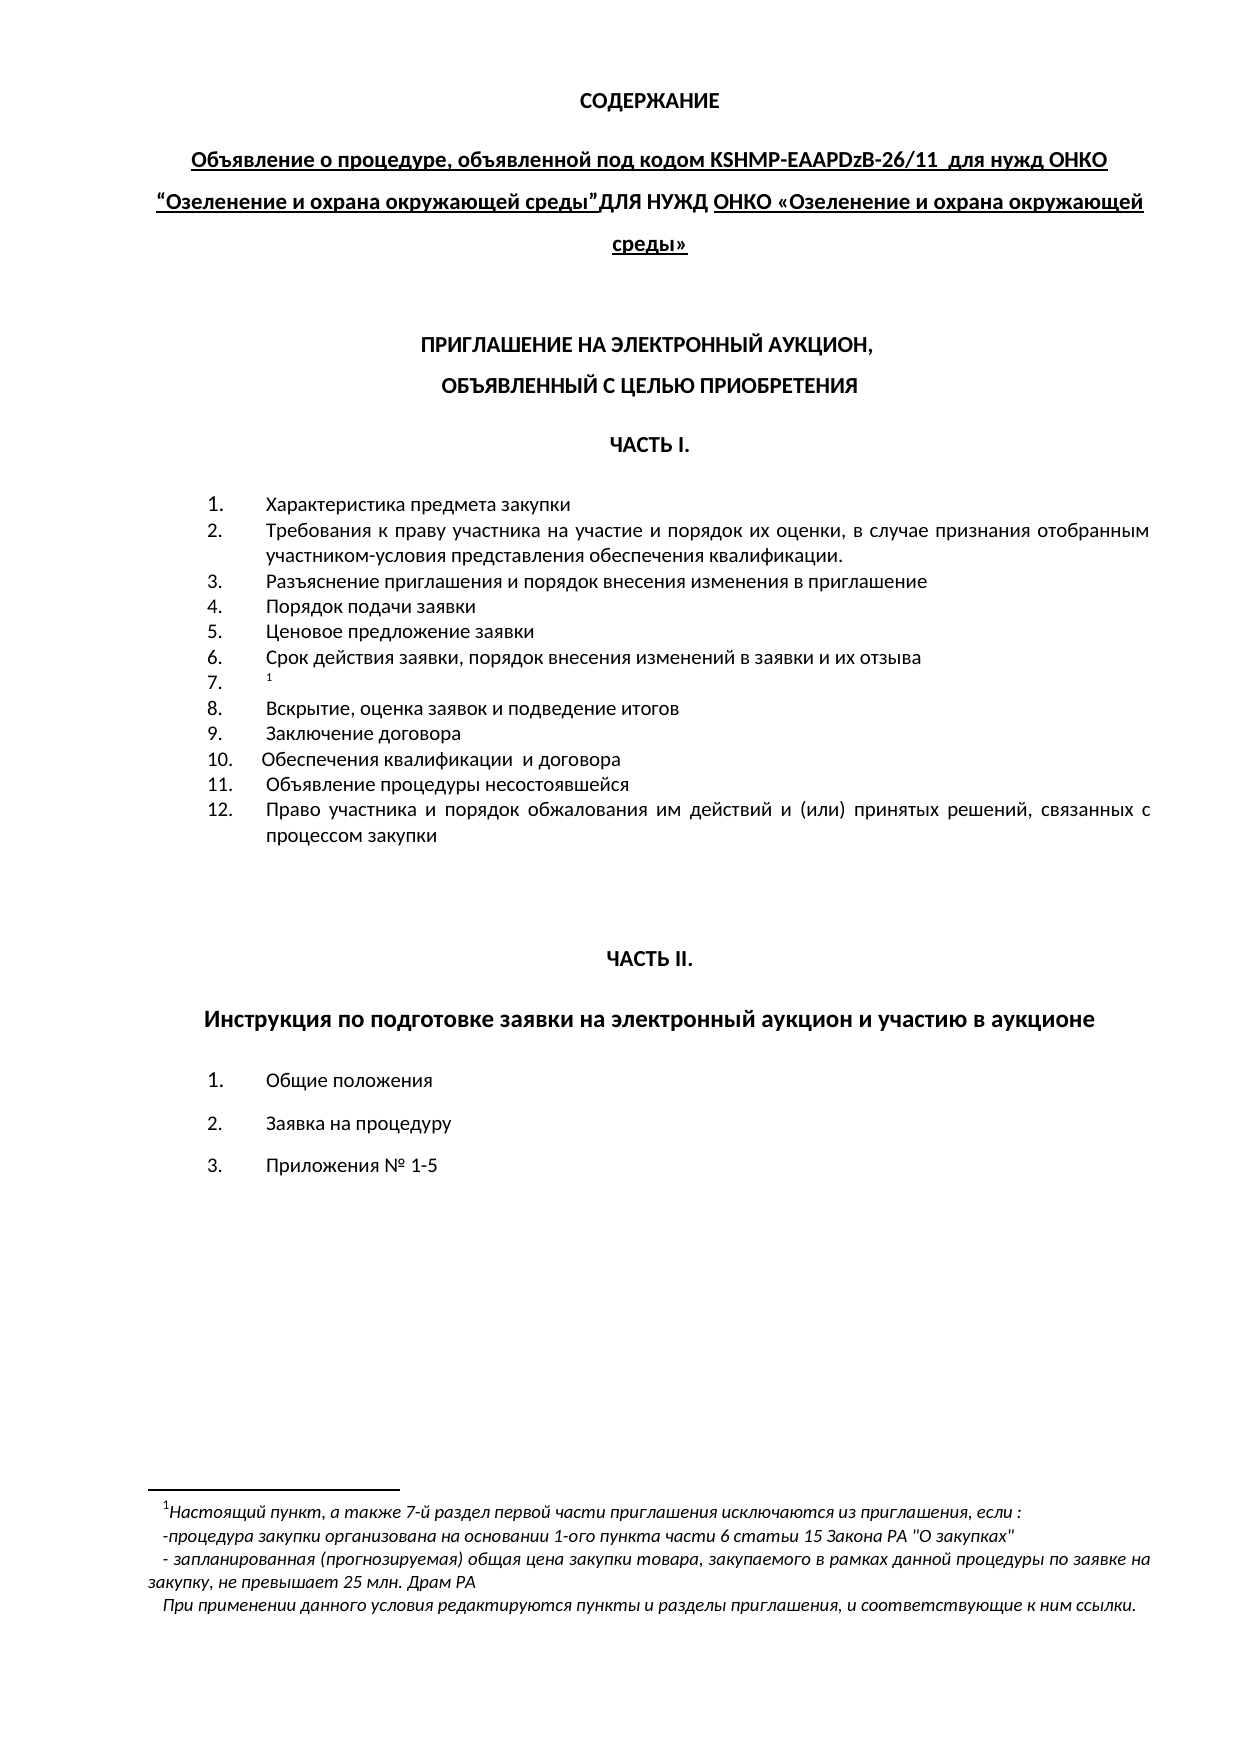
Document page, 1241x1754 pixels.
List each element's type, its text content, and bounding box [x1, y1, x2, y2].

text 1. Характеристика предмета закупки [207, 489, 1152, 517]
text 2. Заявка на процедуру [207, 1110, 1152, 1135]
text СОДЕРЖАНИЕ [148, 86, 1152, 114]
text 3. Приложения № 1-5 [207, 1152, 1152, 1177]
text 7. [207, 669, 1152, 695]
text 8. Вскрытие, оценка заявок и подведение итогов [207, 695, 1152, 720]
text 11. Объявление процедуры несостоявшейся [207, 771, 1152, 797]
text 12. Право участника и порядок обжалования им действий и (или) принятых решений, связанных с процессом закупки [207, 797, 1152, 847]
text 3. Разъяснение приглашения и порядок внесения изменения в приглашение [207, 568, 1152, 593]
text 10. Обеспечения квалификации и договора [207, 746, 1152, 771]
text ЧАСТЬ I. [148, 430, 1152, 458]
text Инструкция по подготовке заявки на электронный аукцион и участию в аукционе [148, 1003, 1152, 1033]
text 2. Требования к праву участника на участие и порядок их оценки, в случае признания отобранным участником-условия представления обеспечения квалификации. [207, 517, 1152, 568]
text 4. Порядок подачи заявки [207, 593, 1152, 619]
text 1. Общие положения [207, 1065, 1152, 1093]
text Объявление о процедуре, объявленной под кодом KSHMP-EAAPDzB-26/11 для нужд ОНКО “Озеленение и охрана окружающей среды”ДЛЯ НУЖД ОНКО «Озеленение и охрана окружающей среды» [148, 145, 1152, 257]
text ЧАСТЬ II. [148, 944, 1152, 972]
text 5. Ценовое предложение заявки [207, 619, 1152, 644]
text 9. Заключение договора [207, 720, 1152, 746]
text 6. Срок действия заявки, порядок внесения изменений в заявки и их отзыва [207, 644, 1152, 669]
text ПРИГЛАШЕНИЕ НА ЭЛЕКТРОННЫЙ АУКЦИОН, ОБЪЯВЛЕННЫЙ С ЦЕЛЬЮ ПРИОБРЕТЕНИЯ [148, 330, 1152, 400]
